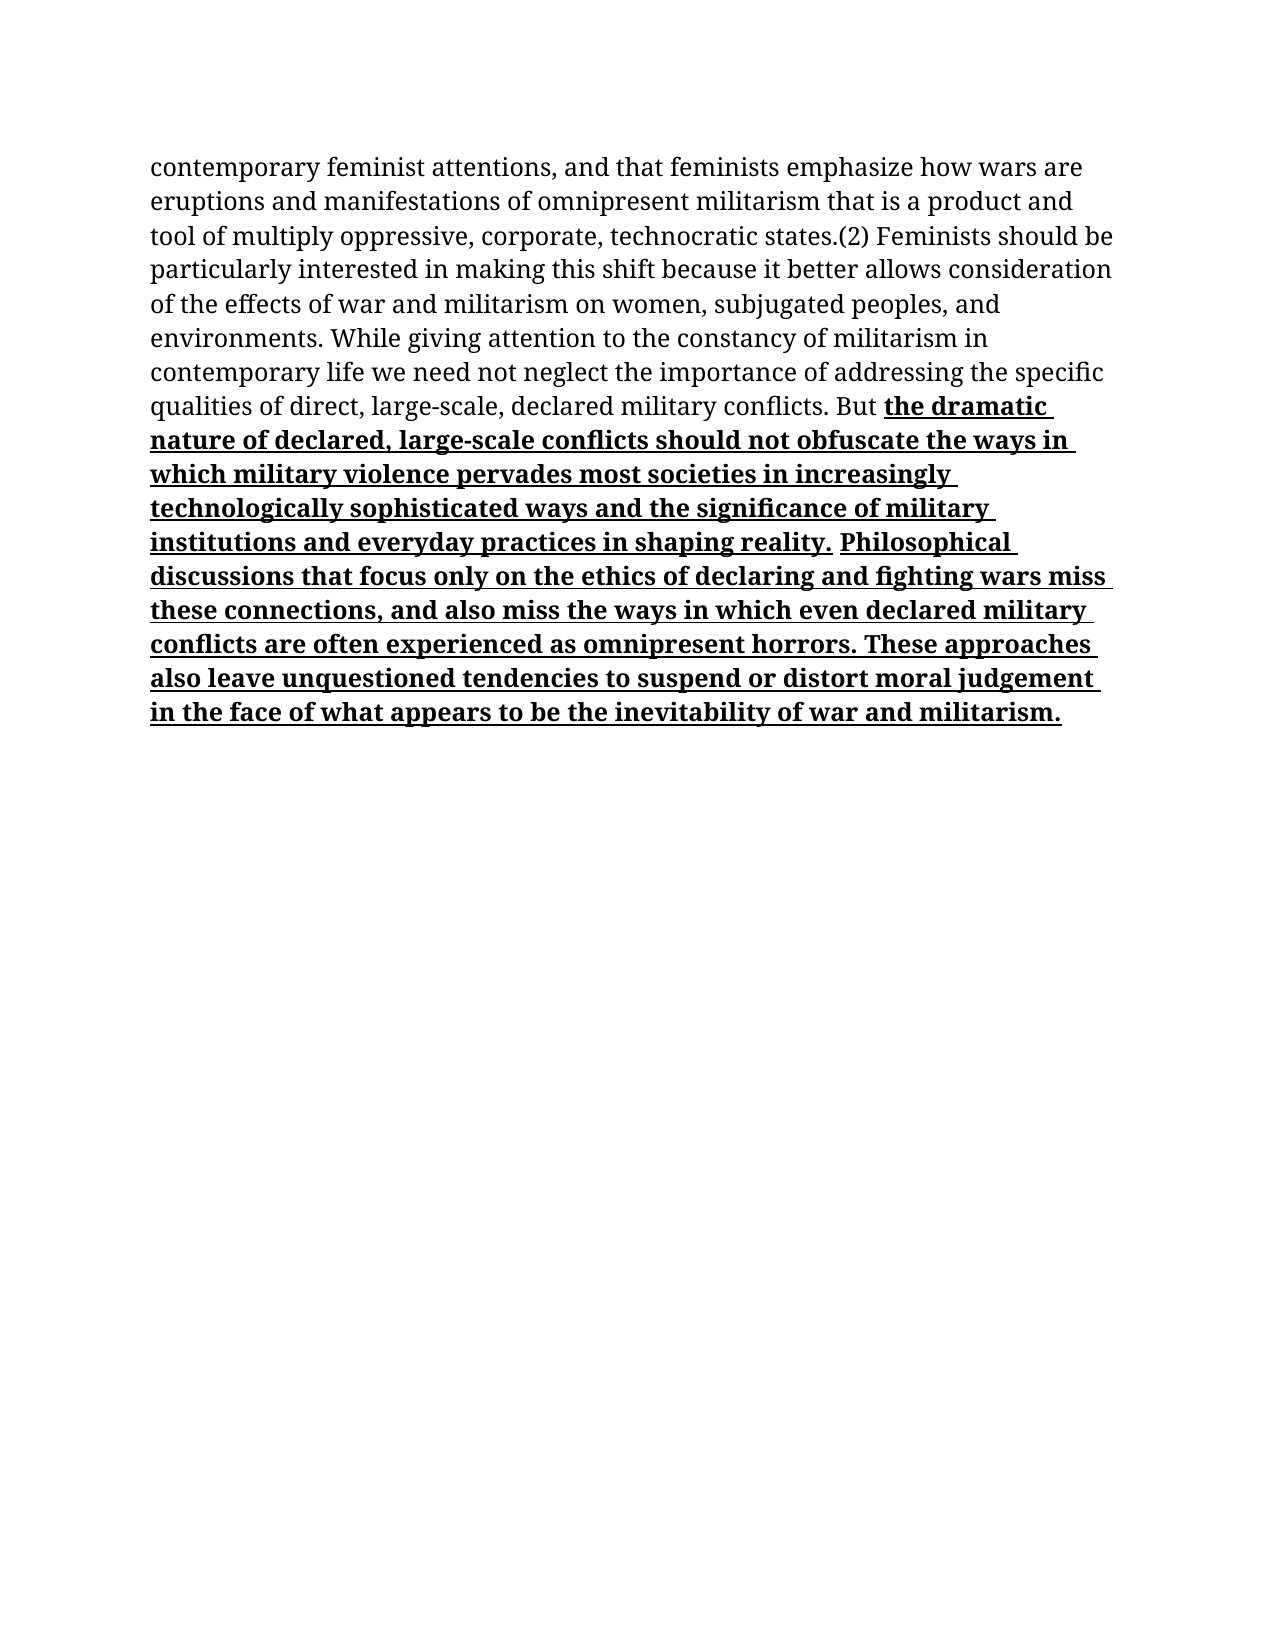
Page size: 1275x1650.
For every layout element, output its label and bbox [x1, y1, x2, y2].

text [150, 150, 1125, 729]
